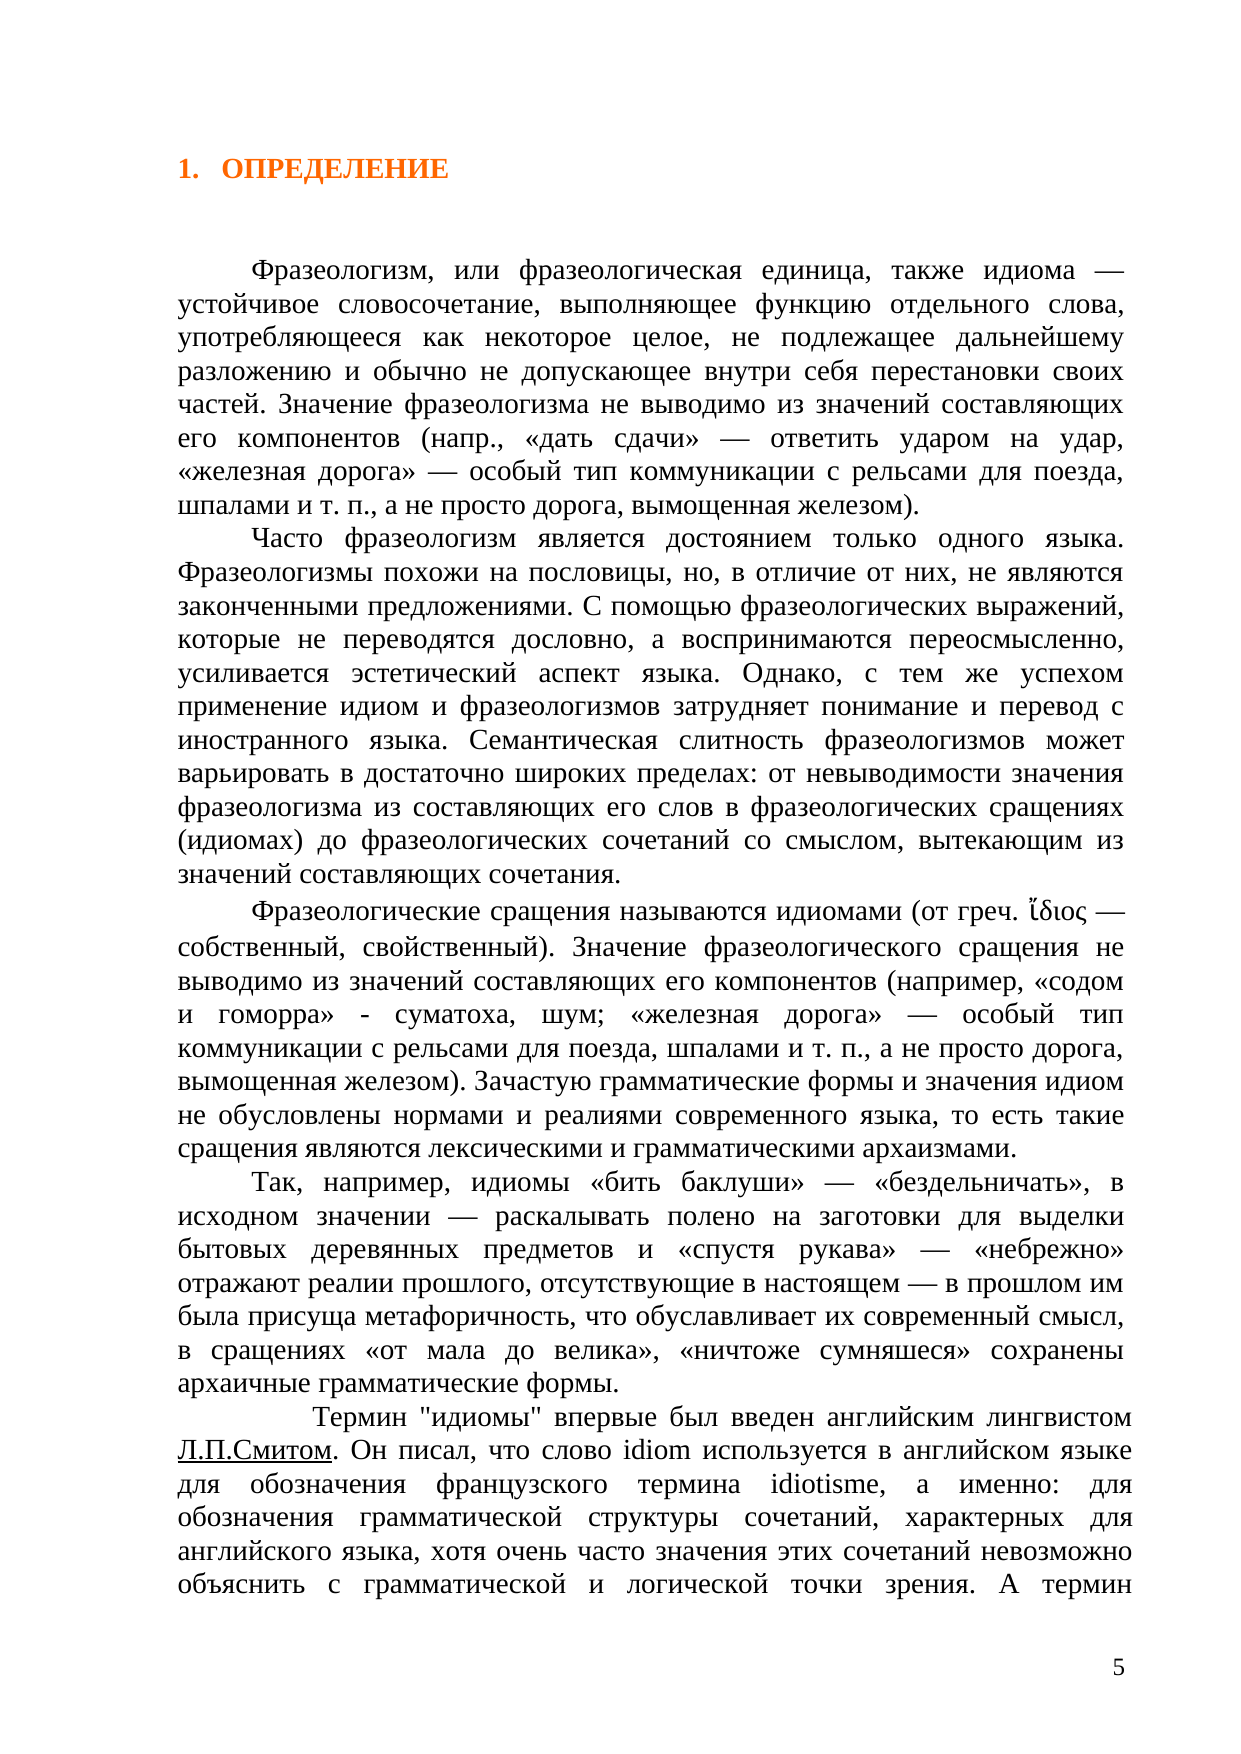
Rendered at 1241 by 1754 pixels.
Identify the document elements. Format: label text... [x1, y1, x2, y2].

text Так, например, идиомы «бить баклуши» — «бездельничать», в исходном значении — раскалывать полено на заготовки для выделки бытовых деревянных предметов и «спустя рукава» — «небрежно» отражают реалии прошлого, отсутствующие в настоящем — в прошлом им была присуща метафоричность, что обуславливает их современный смысл, в сращениях «от мала до велика», «ничтоже сумняшеся» сохранены архаичные грамматические формы. [177, 1164, 1125, 1399]
text 1. Определение [177, 152, 1125, 185]
text Часто фразеологизм является достоянием только одного языка. Фразеологизмы похожи на пословицы, но, в отличие от них, не являются законченными предложениями. С помощью фразеологических выражений, которые не переводятся дословно, а воспринимаются переосмысленно, усиливается эстетический аспект языка. Однако, с тем же успехом применение идиом и фразеологизмов затрудняет понимание и перевод с иностранного языка. Семантическая слитность фразеологизмов может варьировать в достаточно широких пределах: от невыводимости значения фразеологизма из составляющих его слов в фразеологических сращениях (идиомах) до фразеологических сочетаний со смыслом, вытекающим из значений составляющих сочетания. [177, 521, 1125, 889]
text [177, 1399, 1133, 1600]
text Фразеологизм, или фразеологическая единица, также идиома — устойчивое словосочетание, выполняющее функцию отдельного слова, употребляющееся как некоторое целое, не подлежащее дальнейшему разложению и обычно не допускающее внутри себя перестановки своих частей. Значение фразеологизма не выводимо из значений составляющих его компонентов (напр., «дать сдачи» — ответить ударом на удар, «железная дорога» — особый тип коммуникации с рельсами для поезда, шпалами и т. п., а не просто дорога, вымощенная железом). [177, 252, 1125, 521]
text Фразеологические сращения называются идиомами (от греч. ἴδιος — собственный, свойственный). Значение фразеологического сращения не выводимо из значений составляющих его компонентов (например, «содом и гоморра» - суматоха, шум; «железная дорога» — особый тип коммуникации с рельсами для поезда, шпалами и т. п., а не просто дорога, вымощенная железом). Зачастую грамматические формы и значения идиом не обусловлены нормами и реалиями современного языка, то есть такие сращения являются лексическими и грамматическими архаизмами. [177, 889, 1125, 1164]
